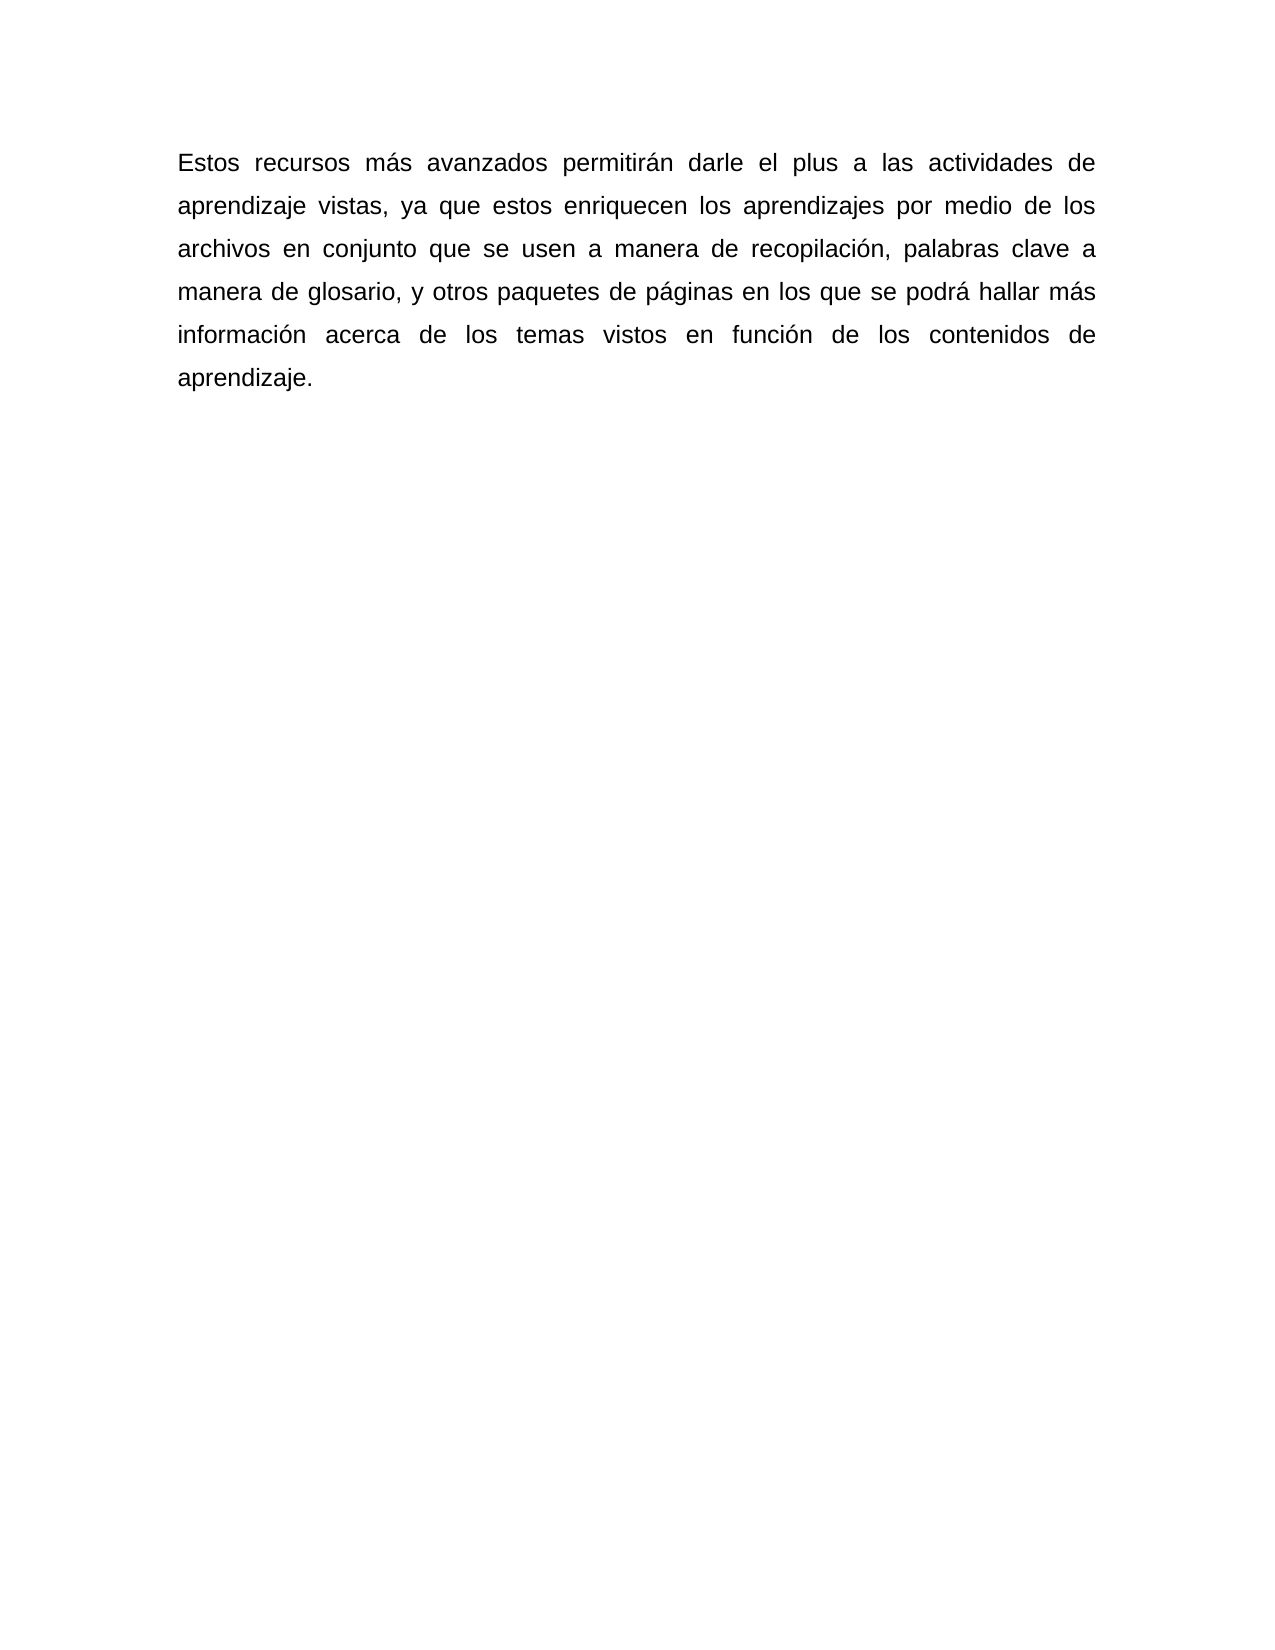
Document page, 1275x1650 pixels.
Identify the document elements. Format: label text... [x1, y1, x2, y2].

text Estos recursos más avanzados permitirán darle el plus a las actividades de aprendizaje vistas, ya que estos enriquecen los aprendizajes por medio de los archivos en conjunto que se usen a manera de recopilación, palabras clave a manera de glosario, y otros paquetes de páginas en los que se podrá hallar más información acerca de los temas vistos en función de los contenidos de aprendizaje. [177, 148, 1098, 392]
